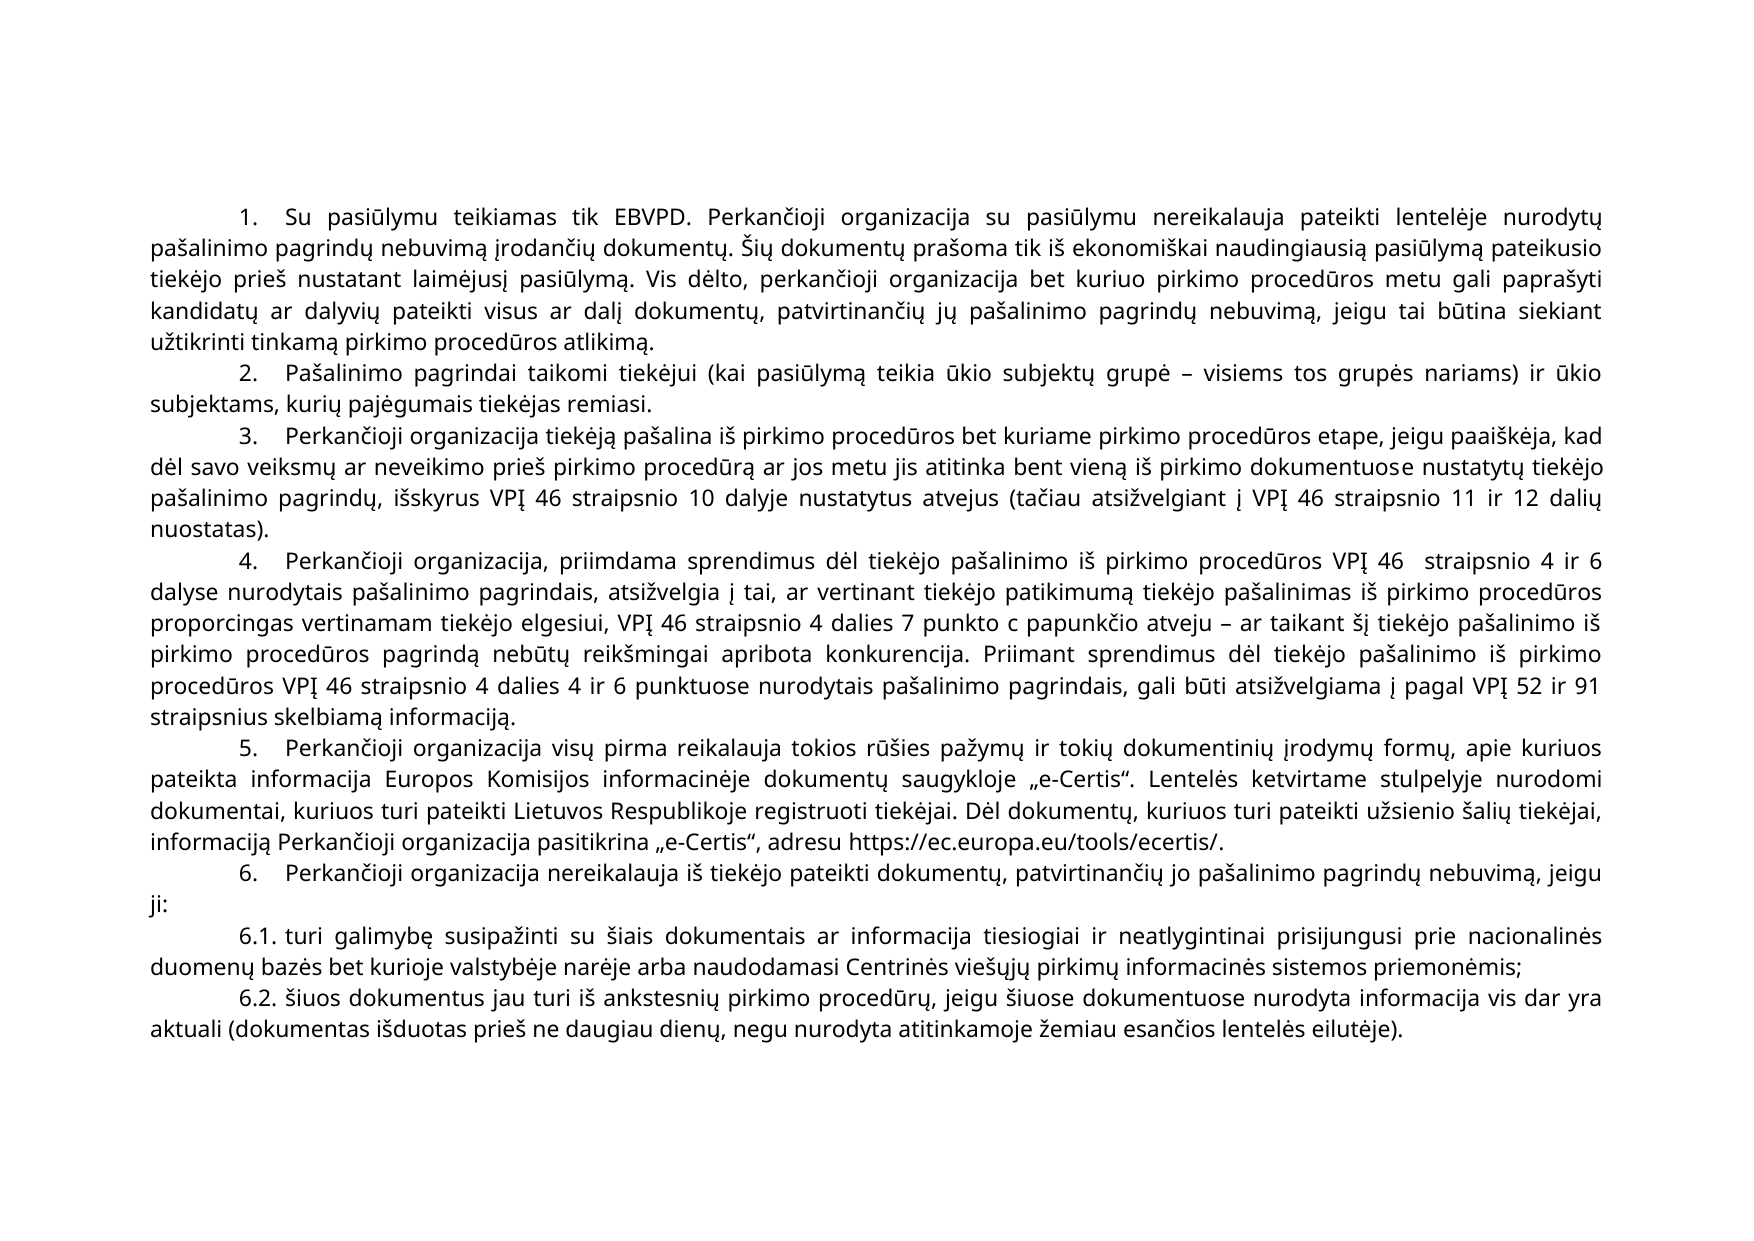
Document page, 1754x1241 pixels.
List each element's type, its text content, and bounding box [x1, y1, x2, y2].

list Perkančioji organizacija visų pirma reikalauja tokios rūšies pažymų ir tokių dokumentinių įrodymų formų, apie kuriuos pateikta informacija Europos Komisijos informacinėje dokumentų saugykloje „e-Certis“. Lentelės ketvirtame stulpelyje nurodomi dokumentai, kuriuos turi pateikti Lietuvos Respublikoje registruoti tiekėjai. Dėl dokumentų, kuriuos turi pateikti užsienio šalių tiekėjai, informaciją Perkančioji organizacija pasitikrina „e-Certis“, adresu https://ec.europa.eu/tools/ecertis/. [150, 732, 1604, 857]
list turi galimybę susipažinti su šiais dokumentais ar informacija tiesiogiai ir neatlygintinai prisijungusi prie nacionalinės duomenų bazės bet kurioje valstybėje narėje arba naudodamasi Centrinės viešųjų pirkimų informacinės sistemos priemonėmis; [150, 919, 1604, 982]
list Perkančioji organizacija nereikalauja iš tiekėjo pateikti dokumentų, patvirtinančių jo pašalinimo pagrindų nebuvimą, jeigu ji: [150, 857, 1604, 919]
list šiuos dokumentus jau turi iš ankstesnių pirkimo procedūrų, jeigu šiuose dokumentuose nurodyta informacija vis dar yra aktuali (dokumentas išduotas prieš ne daugiau dienų, negu nurodyta atitinkamoje žemiau esančios lentelės eilutėje). [150, 982, 1604, 1044]
list Su pasiūlymu teikiamas tik EBVPD. Perkančioji organizacija su pasiūlymu nereikalauja pateikti lentelėje nurodytų pašalinimo pagrindų nebuvimą įrodančių dokumentų. Šių dokumentų prašoma tik iš ekonomiškai naudingiausią pasiūlymą pateikusio tiekėjo prieš nustatant laimėjusį pasiūlymą. Vis dėlto, perkančioji organizacija bet kuriuo pirkimo procedūros metu gali paprašyti kandidatų ar dalyvių pateikti visus ar dalį dokumentų, patvirtinančių jų pašalinimo pagrindų nebuvimą, jeigu tai būtina siekiant užtikrinti tinkamą pirkimo procedūros atlikimą. [150, 201, 1604, 357]
list Perkančioji organizacija, priimdama sprendimus dėl tiekėjo pašalinimo iš pirkimo procedūros VPĮ 46 straipsnio 4 ir 6 dalyse nurodytais pašalinimo pagrindais, atsižvelgia į tai, ar vertinant tiekėjo patikimumą tiekėjo pašalinimas iš pirkimo procedūros proporcingas vertinamam tiekėjo elgesiui, VPĮ 46 straipsnio 4 dalies 7 punkto c papunkčio atveju – ar taikant šį tiekėjo pašalinimo iš pirkimo procedūros pagrindą nebūtų reikšmingai apribota konkurencija. Priimant sprendimus dėl tiekėjo pašalinimo iš pirkimo procedūros VPĮ 46 straipsnio 4 dalies 4 ir 6 punktuose nurodytais pašalinimo pagrindais, gali būti atsižvelgiama į pagal VPĮ 52 ir 91 straipsnius skelbiamą informaciją. [150, 544, 1604, 732]
list Pašalinimo pagrindai taikomi tiekėjui (kai pasiūlymą teikia ūkio subjektų grupė – visiems tos grupės nariams) ir ūkio subjektams, kurių pajėgumais tiekėjas remiasi. [150, 357, 1604, 419]
list Perkančioji organizacija tiekėją pašalina iš pirkimo procedūros bet kuriame pirkimo procedūros etape, jeigu paaiškėja, kad dėl savo veiksmų ar neveikimo prieš pirkimo procedūrą ar jos metu jis atitinka bent vieną iš pirkimo dokumentuose nustatytų tiekėjo pašalinimo pagrindų, išskyrus VPĮ 46 straipsnio 10 dalyje nustatytus atvejus (tačiau atsižvelgiant į VPĮ 46 straipsnio 11 ir 12 dalių nuostatas). [150, 419, 1604, 544]
